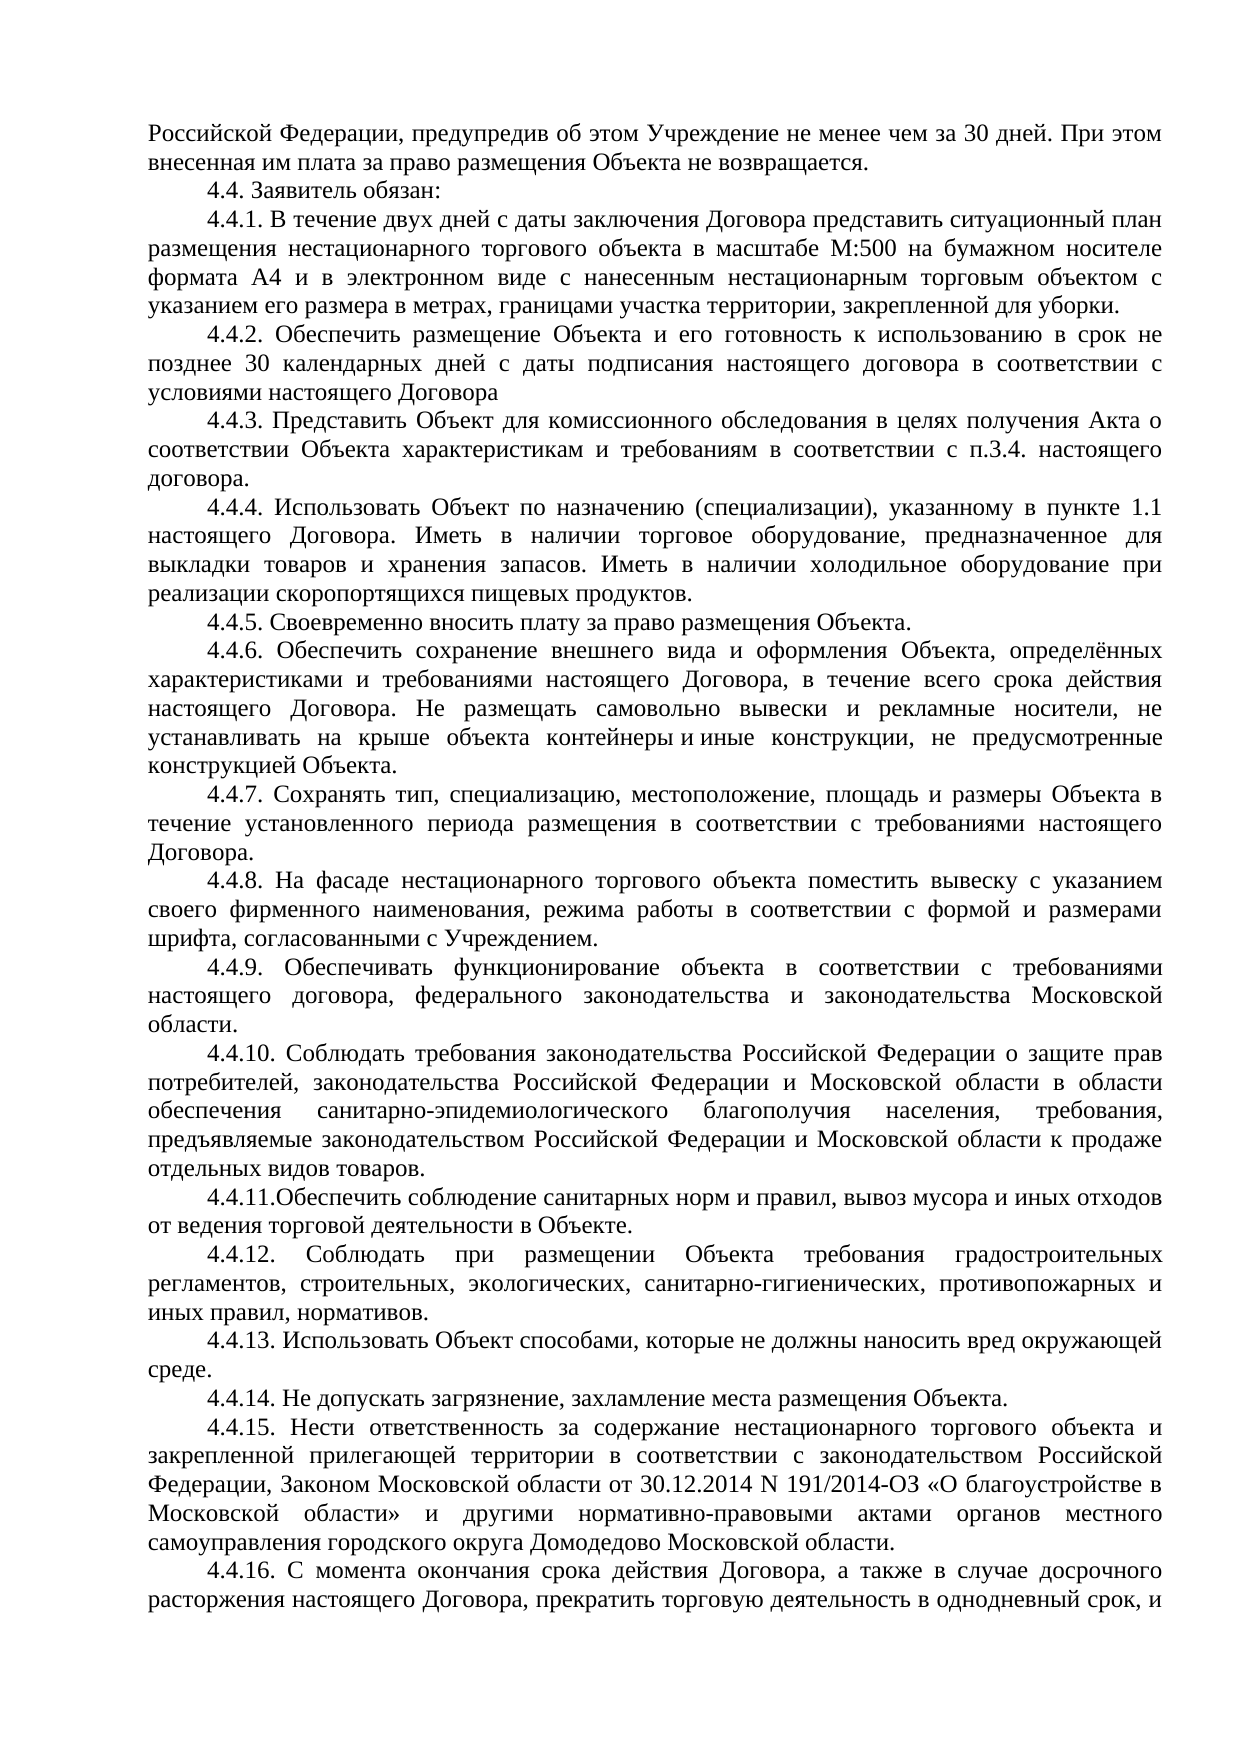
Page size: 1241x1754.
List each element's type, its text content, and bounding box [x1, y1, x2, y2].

text 4.4.5. Своевременно вносить плату за право размещения Объекта. [148, 607, 1163, 636]
text 4.4.12. Соблюдать при размещении Объекта требования градостроительных регламентов, строительных, экологических, санитарно-гигиенических, противопожарных и иных правил, нормативов. [148, 1239, 1163, 1326]
text 4.4.9. Обеспечивать функционирование объекта в соответствии с требованиями настоящего договора, федерального законодательства и законодательства Московской области. [148, 952, 1163, 1038]
text 4.4.7. Сохранять тип, специализацию, местоположение, площадь и размеры Объекта в течение установленного периода размещения в соответствии с требованиями настоящего Договора. [148, 779, 1163, 866]
text 4.4. Заявитель обязан: [148, 176, 1163, 204]
text 4.4.15. Нести ответственность за содержание нестационарного торгового объекта и закрепленной прилегающей территории в соответствии с законодательством Российской Федерации, Законом Московской области от 30.12.2014 N 191/2014-ОЗ «О благоустройстве в Московской области» и другими нормативно-правовыми актами органов местного самоуправления городского округа Домодедово Московской области. [148, 1412, 1163, 1556]
text 4.4.6. Обеспечить сохранение внешнего вида и оформления Объекта, определённых характеристиками и требованиями настоящего Договора, в течение всего срока действия настоящего Договора. Не размещать самовольно вывески и рекламные носители, не устанавливать на крыше объекта контейнеры и иные конструкции, не предусмотренные конструкцией Объекта. [148, 636, 1163, 779]
text 4.4.2. Обеспечить размещение Объекта и его готовность к использованию в срок не позднее 30 календарных дней с даты подписания настоящего договора в соответствии с условиями настоящего Договора [148, 319, 1163, 406]
text 4.4.3. Представить Объект для комиссионного обследования в целях получения Акта о соответствии Объекта характеристикам и требованиям в соответствии с п.3.4. настоящего договора. [148, 406, 1163, 492]
text 4.4.10. Соблюдать требования законодательства Российской Федерации о защите прав потребителей, законодательства Российской Федерации и Московской области в области обеспечения санитарно-эпидемиологического благополучия населения, требования, предъявляемые законодательством Российской Федерации и Московской области к продаже отдельных видов товаров. [148, 1038, 1163, 1182]
text 4.4.14. Не допускать загрязнение, захламление места размещения Объекта. [148, 1383, 1163, 1412]
text 4.4.8. На фасаде нестационарного торгового объекта поместить вывеску с указанием своего фирменного наименования, режима работы в соответствии с формой и размерами шрифта, согласованными с Учреждением. [148, 866, 1163, 952]
text 4.4.4. Использовать Объект по назначению (специализации), указанному в пункте 1.1 настоящего Договора. Иметь в наличии торговое оборудование, предназначенное для выкладки товаров и хранения запасов. Иметь в наличии холодильное оборудование при реализации скоропортящихся пищевых продуктов. [148, 492, 1163, 607]
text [148, 1556, 1163, 1613]
text 4.4.1. В течение двух дней с даты заключения Договора представить ситуационный план размещения нестационарного торгового объекта в масштабе М:500 на бумажном носителе формата А4 и в электронном виде с нанесенным нестационарным торговым объектом с указанием его размера в метрах, границами участка территории, закрепленной для уборки. [148, 204, 1163, 319]
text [148, 118, 1163, 176]
text 4.4.13. Использовать Объект способами, которые не должны наносить вред окружающей среде. [148, 1326, 1163, 1383]
text 4.4.11.Обеспечить соблюдение санитарных норм и правил, вывоз мусора и иных отходов от ведения торговой деятельности в Объекте. [148, 1182, 1163, 1239]
